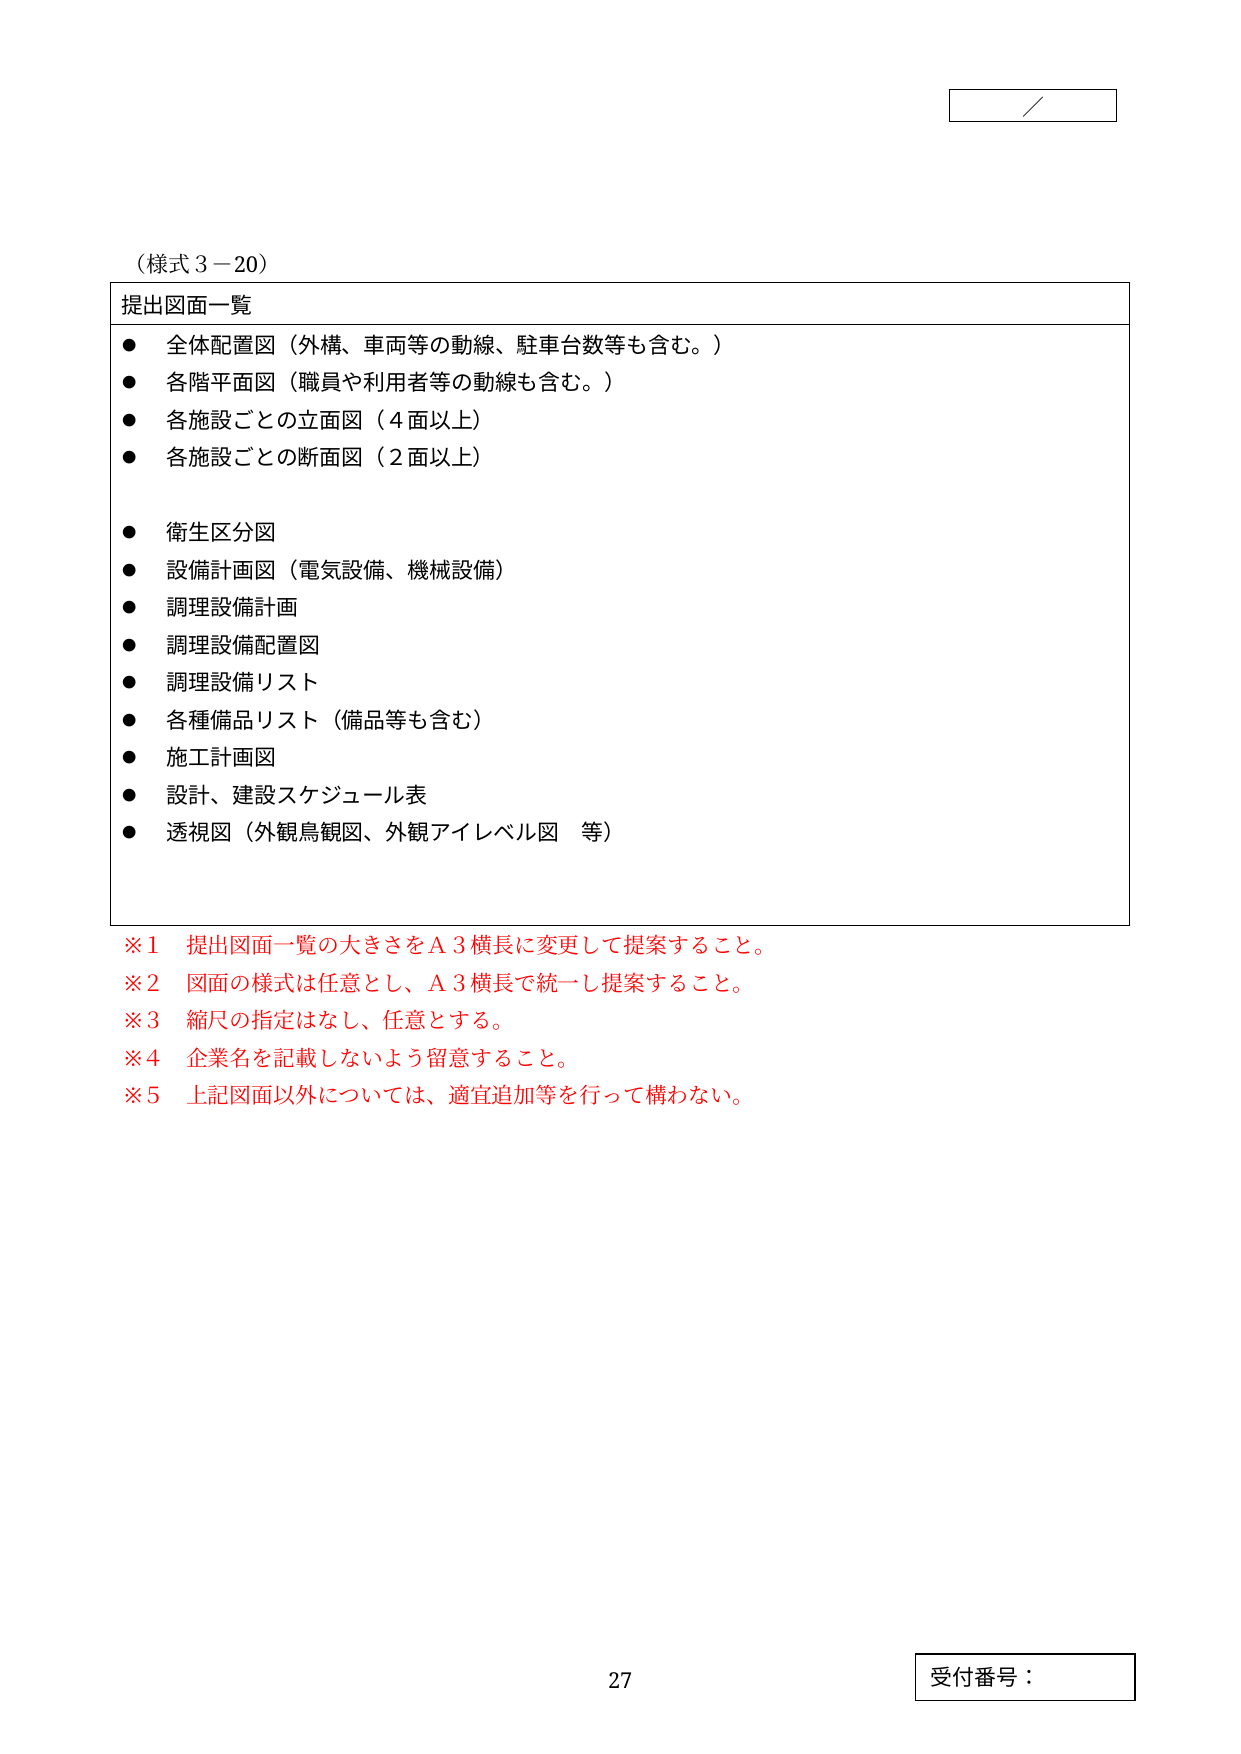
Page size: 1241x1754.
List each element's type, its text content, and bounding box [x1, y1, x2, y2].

text ※５ 上記図面以外については、適宜追加等を行って構わない。 [124, 1076, 1116, 1113]
text （様式３－20） [124, 245, 1116, 282]
table_header 提出図面一覧 [111, 283, 1129, 324]
text ※１ 提出図面一覧の大きさをＡ３横長に変更して提案すること。 [124, 926, 1116, 963]
text ※４ 企業名を記載しないよう留意すること。 [124, 1038, 1116, 1076]
text ※２ 図面の様式は任意とし、Ａ３横長で統一し提案すること。 [124, 963, 1116, 1001]
text ※３ 縮尺の指定はなし、任意とする。 [124, 1001, 1116, 1038]
table_cell 全体配置図（外構、車両等の動線、駐車台数等も含む。） 各階平面図（職員や利用者等の動線も含む。） 各施設ごとの立面図（４面以上） 各施設ごとの断面図（２面以上） 衛生区分図 設備計画図（電気設備、機械設備） 調理設備計画 調理設備配置図 調理設備リスト 各種備品リスト（備品等も含む） 施工計画図 設計、建設スケジュール表 透視図（外観鳥観図、外観アイレベル図 等） [111, 325, 1129, 925]
